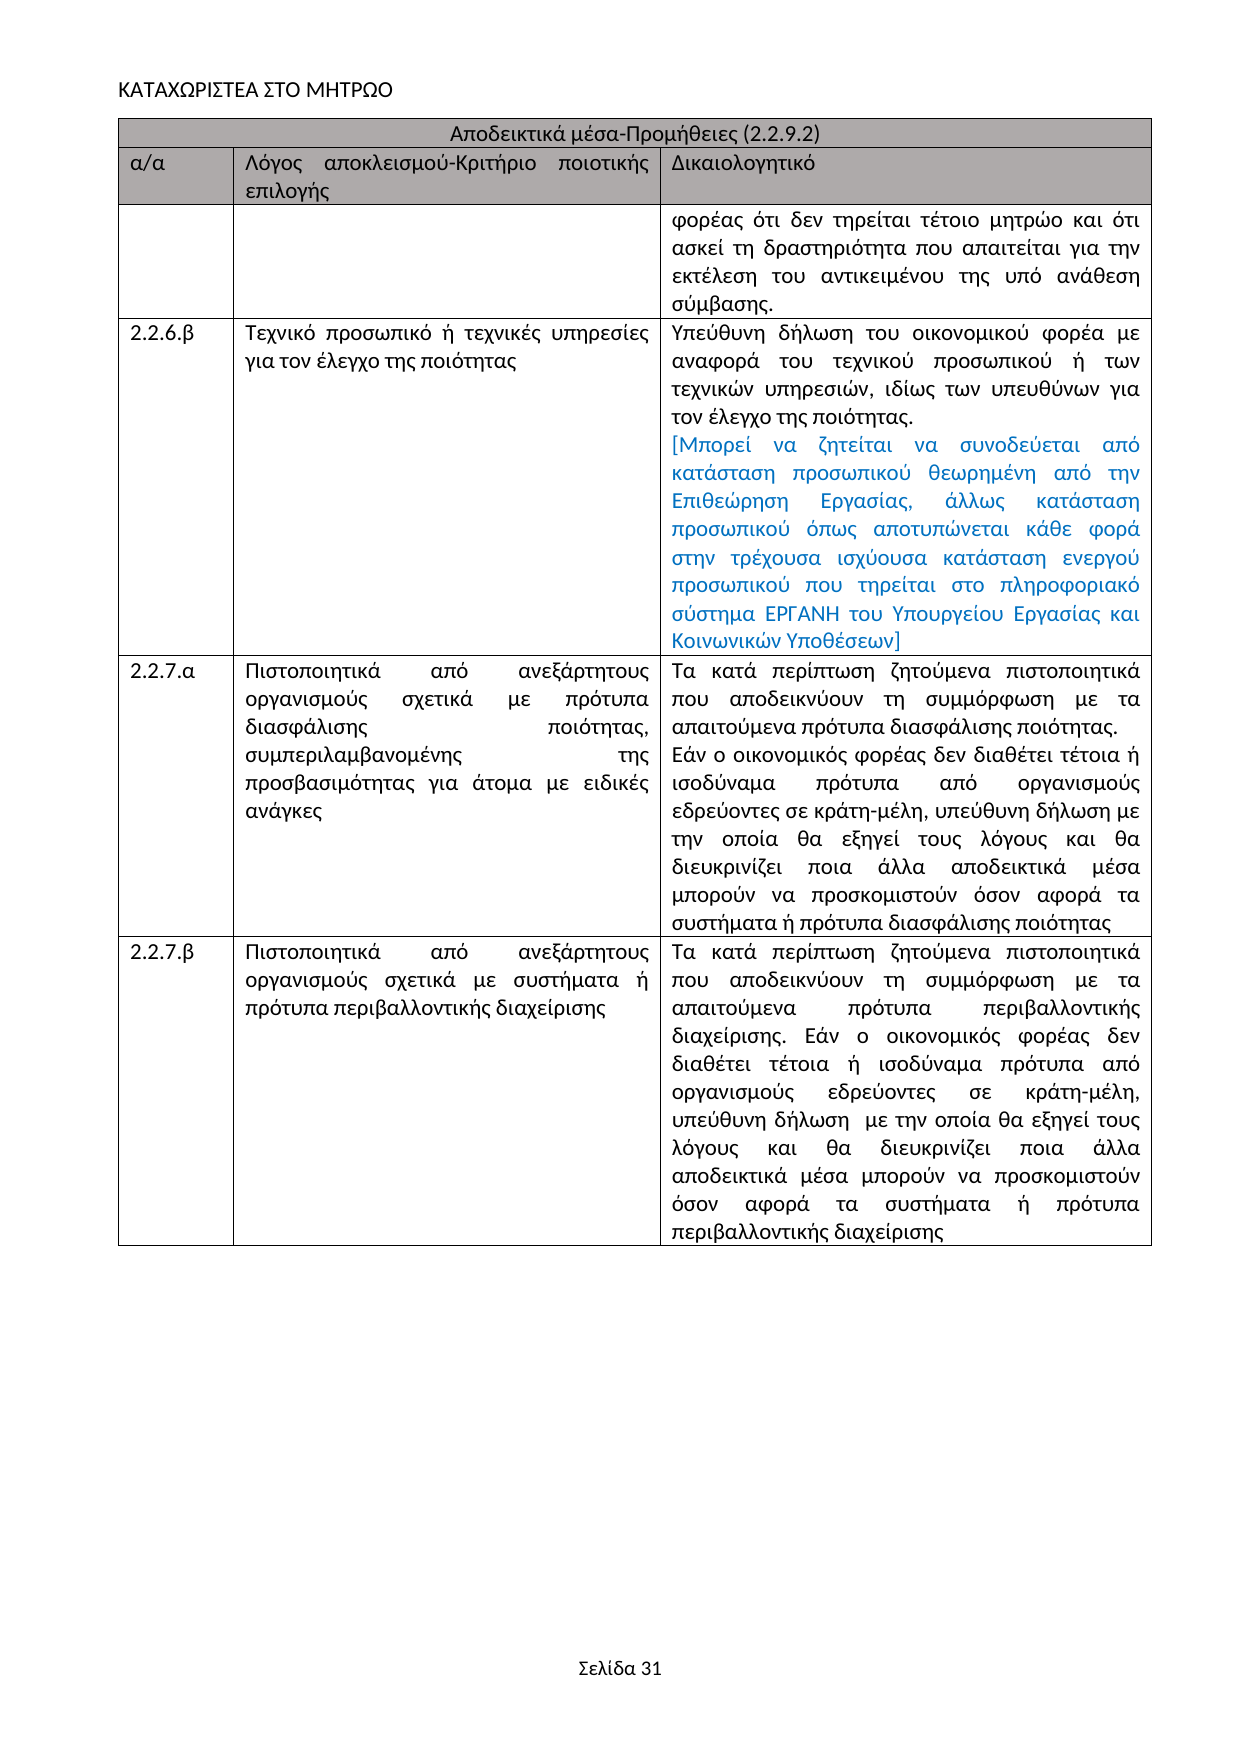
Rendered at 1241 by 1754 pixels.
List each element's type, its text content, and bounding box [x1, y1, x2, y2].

table_cell Πιστοποιητικά από ανεξάρτητους οργανισμούς σχετικά με πρότυπα διασφάλισης ποιότητας, συμπεριλαμβανομένης της προσβασιμότητας για άτομα με ειδικές ανάγκες [234, 656, 660, 936]
table_cell Τεχνικό προσωπικό ή τεχνικές υπηρεσίες για τον έλεγχο της ποιότητας [234, 319, 660, 655]
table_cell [661, 205, 1151, 317]
table_cell [234, 205, 660, 317]
table_cell 2.2.7.α [119, 656, 233, 936]
table_cell 2.2.6.β [119, 319, 233, 655]
table_cell Δικαιολογητικό [661, 148, 1151, 204]
table_cell Λόγος αποκλεισμού-Κριτήριο ποιοτικής επιλογής [234, 148, 660, 204]
table_cell Τα κατά περίπτωση ζητούμενα πιστοποιητικά που αποδεικνύουν τη συμμόρφωση με τα απαιτούμενα πρότυπα διασφάλισης ποιότητας. Εάν ο οικονομικός φορέας δεν διαθέτει τέτοια ή ισοδύναμα πρότυπα από οργανισμούς εδρεύοντες σε κράτη-μέλη, υπεύθυνη δήλωση με την οποία θα εξηγεί τους λόγους και θα διευκρινίζει ποια άλλα αποδεικτικά μέσα μπορούν να προσκομιστούν όσον αφορά τα συστήματα ή πρότυπα διασφάλισης ποιότητας [661, 656, 1151, 936]
table_cell Υπεύθυνη δήλωση του οικονομικού φορέα με αναφορά του τεχνικού προσωπικού ή των τεχνικών υπηρεσιών, ιδίως των υπευθύνων για τον έλεγχο της ποιότητας. [Μπορεί να ζητείται να συνοδεύεται από κατάσταση προσωπικού θεωρημένη από την Επιθεώρηση Εργασίας, άλλως κατάσταση προσωπικού όπως αποτυπώνεται κάθε φορά στην τρέχουσα ισχύουσα κατάσταση ενεργού προσωπικού που τηρείται στο πληροφοριακό σύστημα ΕΡΓΑΝΗ του Υπουργείου Εργασίας και Κοινωνικών Υποθέσεων] [661, 319, 1151, 655]
table_cell α/α [119, 148, 233, 204]
table_cell Πιστοποιητικά από ανεξάρτητους οργανισμούς σχετικά με συστήματα ή πρότυπα περιβαλλοντικής διαχείρισης [234, 937, 660, 1245]
table_header Αποδεικτικά μέσα-Προμήθειες (2.2.9.2) [119, 119, 1151, 147]
table_cell Τα κατά περίπτωση ζητούμενα πιστοποιητικά που αποδεικνύουν τη συμμόρφωση με τα απαιτούμενα πρότυπα περιβαλλοντικής διαχείρισης. Εάν ο οικονομικός φορέας δεν διαθέτει τέτοια ή ισοδύναμα πρότυπα από οργανισμούς εδρεύοντες σε κράτη-μέλη, υπεύθυνη δήλωση με την οποία θα εξηγεί τους λόγους και θα διευκρινίζει ποια άλλα αποδεικτικά μέσα μπορούν να προσκομιστούν όσον αφορά τα συστήματα ή πρότυπα περιβαλλοντικής διαχείρισης [661, 937, 1151, 1245]
table_cell 2.2.7.β [119, 937, 233, 1245]
